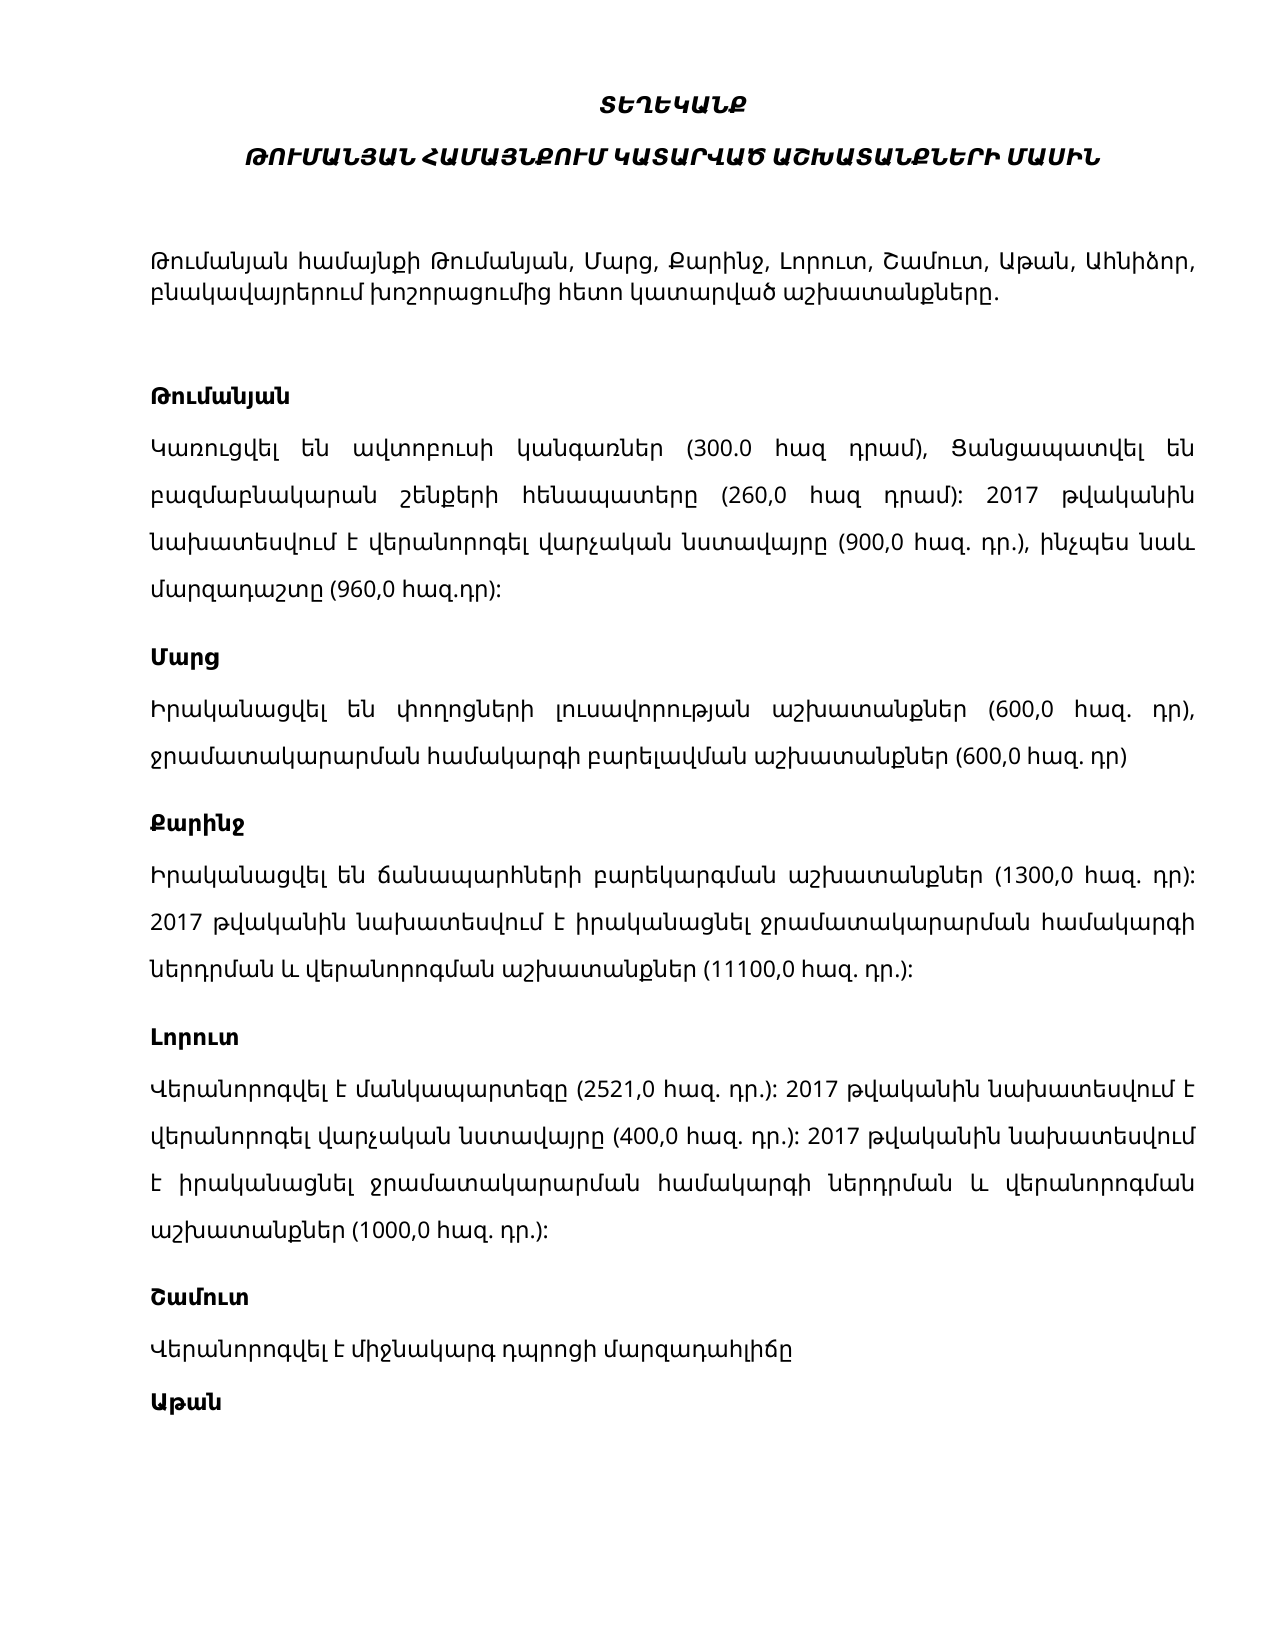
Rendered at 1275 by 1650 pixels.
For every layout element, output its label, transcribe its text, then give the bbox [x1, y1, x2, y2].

text ԹՈՒՄԱՆՅԱՆ ՀԱՄԱՅՆՔՈՒՄ ԿԱՏԱՐՎԱԾ ԱՇԽԱՏԱՆՔՆԵՐԻ ՄԱՍԻՆ [150, 141, 1196, 172]
text Իրականացվել են փողոցների լուսավորության աշխատանքներ (600,0 հազ. դր), ջրամատակարարման համակարգի բարելավման աշխատանքներ (600,0 հազ. դր) [150, 693, 1196, 771]
text Լորուտ [150, 1021, 1196, 1052]
text Վերանորոգվել է միջնակարգ դպրոցի մարզադահլիճը [150, 1333, 1196, 1365]
text Վերանորոգվել է մանկապարտեզը (2521,0 հազ. դր.): 2017 թվականին նախատեսվում է վերանորոգել վարչական նստավայրը (400,0 հազ. դր.): 2017 թվականին նախատեսվում է իրականացնել ջրամատակարարման համակարգի ներդրման և վերանորոգման աշխատանքներ (1000,0 հազ. դր.): [150, 1073, 1196, 1245]
text Քարինջ [150, 807, 1196, 839]
text Շամուտ [150, 1281, 1196, 1313]
text ՏԵՂԵԿԱՆՔ [150, 89, 1196, 120]
text Կառուցվել են ավտոբուսի կանգառներ (300.0 հազ դրամ), Ցանցապատվել են բազմաբնակարան շենքերի հենապատերը (260,0 հազ դրամ): 2017 թվականին նախատեսվում է վերանորոգել վարչական նստավայրը (900,0 հազ. դր.), ինչպես նաև մարզադաշտը (960,0 հազ.դր): [150, 432, 1196, 604]
text Աթան [150, 1386, 1196, 1417]
text Իրականացվել են ճանապարհների բարեկարգման աշխատանքներ (1300,0 հազ. դր): 2017 թվականին նախատեսվում է իրականացնել ջրամատակարարման համակարգի ներդրման և վերանորոգման աշխատանքներ (11100,0 հազ. դր.): [150, 859, 1196, 984]
text Թումանյան համայնքի Թումանյան, Մարց, Քարինջ, Լորուտ, Շամուտ, Աթան, Ահնիձոր, բնակավայրերում խոշորացումից հետո կատարված աշխատանքները. [150, 245, 1196, 307]
text Թումանյան [150, 380, 1196, 412]
text Մարց [150, 641, 1196, 672]
